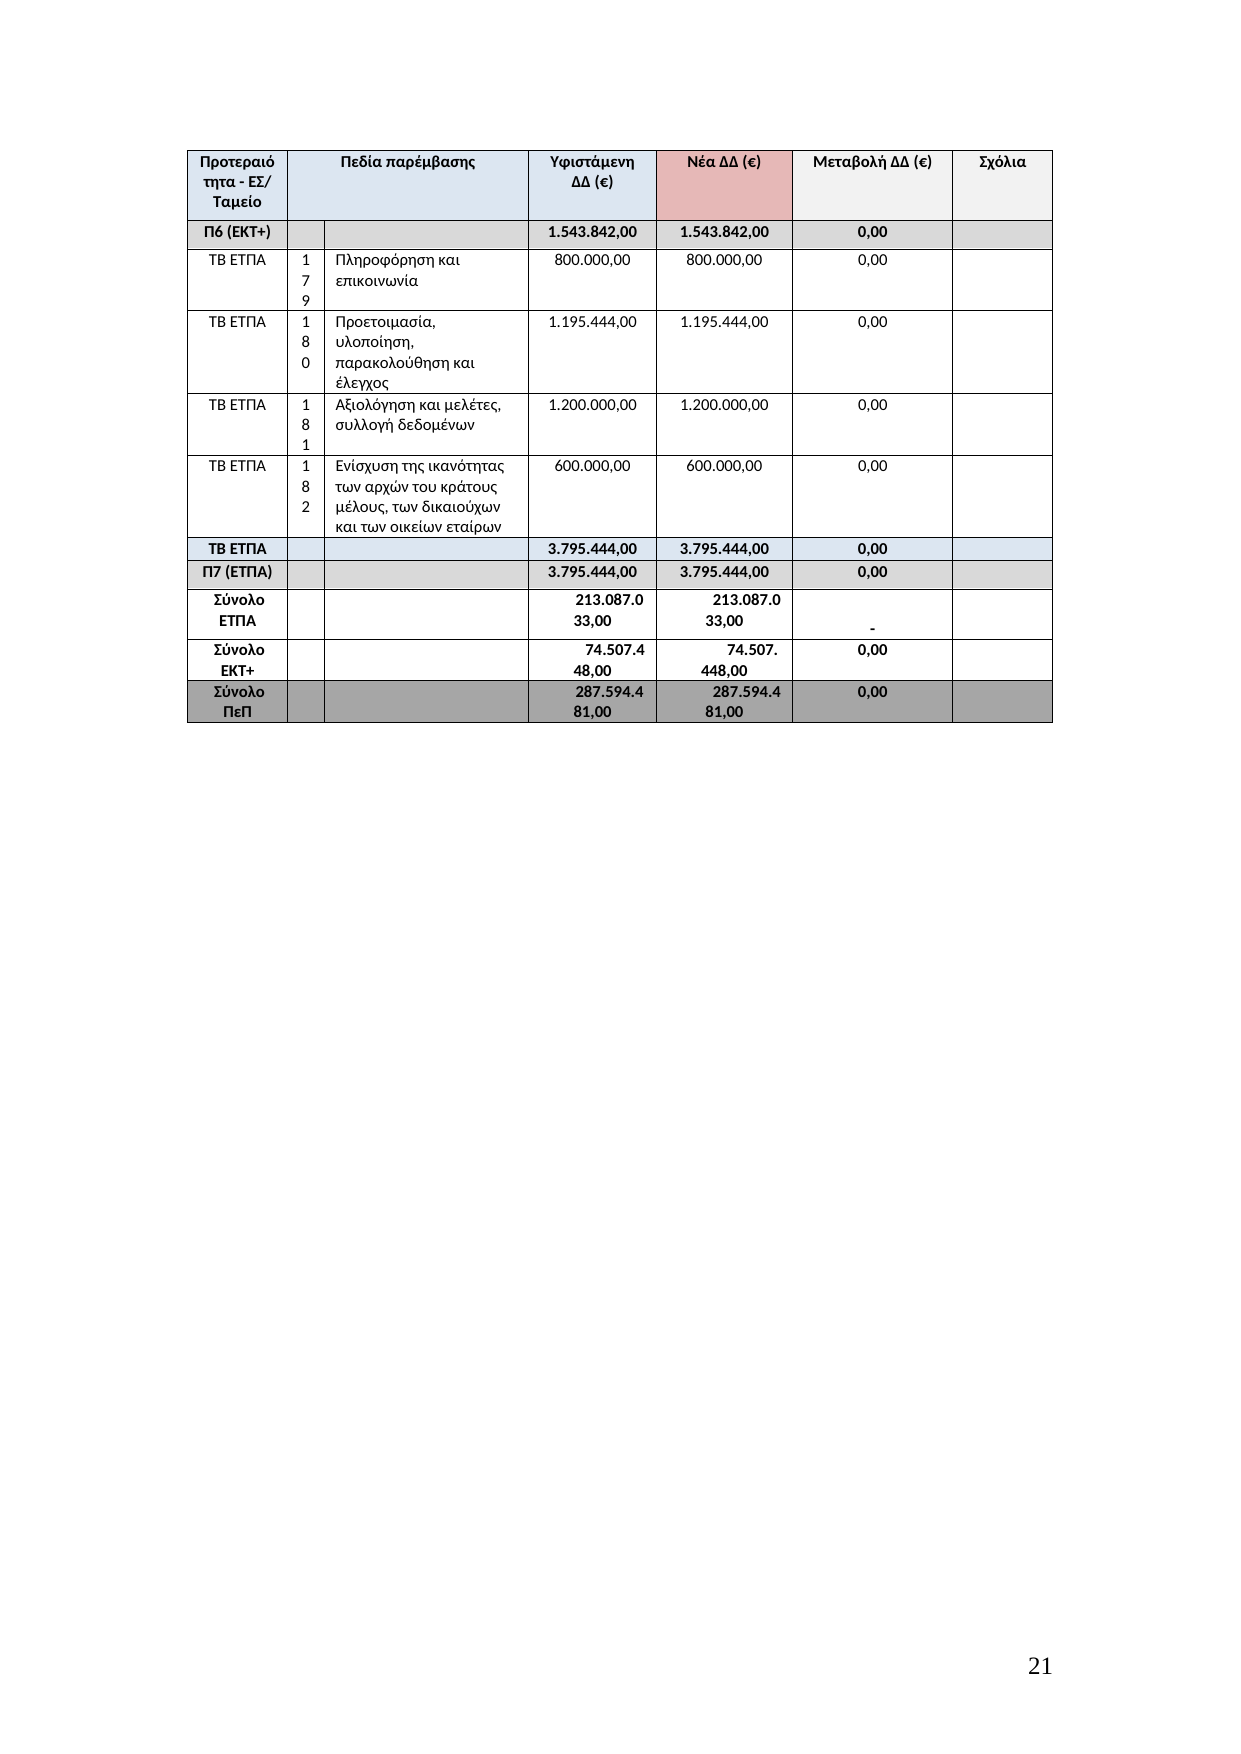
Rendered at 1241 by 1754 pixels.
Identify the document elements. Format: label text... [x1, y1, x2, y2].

table_cell [288, 640, 324, 680]
table_cell 800.000,00 [657, 250, 792, 310]
table_cell 600.000,00 [529, 456, 656, 537]
table_header Πεδία παρέμβασης [288, 151, 528, 220]
table_cell 1.543.842,00 [657, 221, 792, 248]
table_cell 0,00 [793, 681, 952, 722]
table_cell Σύνολο ΠεΠ [188, 681, 287, 722]
table_cell 0,00 [793, 221, 952, 248]
table_cell Πληροφόρηση και επικοινωνία [325, 250, 528, 310]
table_cell [953, 640, 1052, 680]
table_cell 1.200.000,00 [657, 394, 792, 455]
table_cell [325, 538, 528, 560]
table_cell 3.795.444,00 [529, 561, 656, 588]
table_header Προτεραιότητα - ΕΣ/ Ταμείο [188, 151, 287, 220]
table_cell [325, 561, 528, 588]
table_cell Σύνολο ΕΤΠΑ [188, 590, 287, 639]
table_cell [288, 590, 324, 639]
table_cell 0,00 [793, 456, 952, 537]
table_cell [953, 681, 1052, 722]
table_cell [953, 250, 1052, 310]
table_cell Προετοιμασία, υλοποίηση, παρακολούθηση και έλεγχος [325, 311, 528, 393]
table_cell 213.087.033,00 [529, 590, 656, 639]
table_cell [325, 681, 528, 722]
table_cell [953, 394, 1052, 455]
table_cell 213.087.033,00 [657, 590, 792, 639]
table_header Υφιστάμενη ΔΔ (€) [529, 151, 656, 220]
table_cell 600.000,00 [657, 456, 792, 537]
table_header Μεταβολή ΔΔ (€) [793, 151, 952, 220]
table_cell Ενίσχυση της ικανότητας των αρχών του κράτους μέλους, των δικαιούχων και των οικείων εταίρων [325, 456, 528, 537]
table_cell 287.594.481,00 [657, 681, 792, 722]
table_cell ΤΒ ΕΤΠΑ [188, 456, 287, 537]
table_cell [325, 640, 528, 680]
table_cell 3.795.444,00 [657, 561, 792, 588]
table_cell [288, 538, 324, 560]
table_cell 0,00 [793, 640, 952, 680]
table_cell 1.200.000,00 [529, 394, 656, 455]
table_cell [953, 311, 1052, 393]
table_cell [325, 221, 528, 248]
table_cell [953, 538, 1052, 560]
table_cell [288, 561, 324, 588]
table_cell 800.000,00 [529, 250, 656, 310]
table_cell 179 [288, 250, 324, 310]
table_cell [288, 221, 324, 248]
table_cell [953, 221, 1052, 248]
table_cell 74.507.448,00 [529, 640, 656, 680]
table_cell [953, 590, 1052, 639]
table_cell Σύνολο ΕΚΤ+ [188, 640, 287, 680]
table_cell ΤΒ ΕΤΠΑ [188, 538, 287, 560]
table_cell Π7 (ΕΤΠΑ) [188, 561, 287, 588]
table_cell ΤΒ ΕΤΠΑ [188, 250, 287, 310]
table_cell 180 [288, 311, 324, 393]
table_cell 3.795.444,00 [657, 538, 792, 560]
table_cell - [793, 590, 952, 639]
table_cell 0,00 [793, 561, 952, 588]
table_cell 74.507.448,00 [657, 640, 792, 680]
table_cell 287.594.481,00 [529, 681, 656, 722]
table_cell 182 [288, 456, 324, 537]
table_cell 0,00 [793, 394, 952, 455]
table_cell 0,00 [793, 538, 952, 560]
table_cell Π6 (ΕΚΤ+) [188, 221, 287, 248]
table_cell 0,00 [793, 311, 952, 393]
table_cell 1.195.444,00 [529, 311, 656, 393]
table_cell [953, 561, 1052, 588]
table_cell [953, 456, 1052, 537]
table_cell [288, 681, 324, 722]
table_header Νέα ΔΔ (€) [657, 151, 792, 220]
table_cell [325, 590, 528, 639]
table_cell ΤΒ ΕΤΠΑ [188, 394, 287, 455]
table_cell 3.795.444,00 [529, 538, 656, 560]
table_header Σχόλια [953, 151, 1052, 220]
table_cell 1.543.842,00 [529, 221, 656, 248]
table_cell 1.195.444,00 [657, 311, 792, 393]
table_cell Αξιολόγηση και μελέτες, συλλογή δεδομένων [325, 394, 528, 455]
table_cell 181 [288, 394, 324, 455]
table_cell ΤΒ ΕΤΠΑ [188, 311, 287, 393]
table_cell 0,00 [793, 250, 952, 310]
